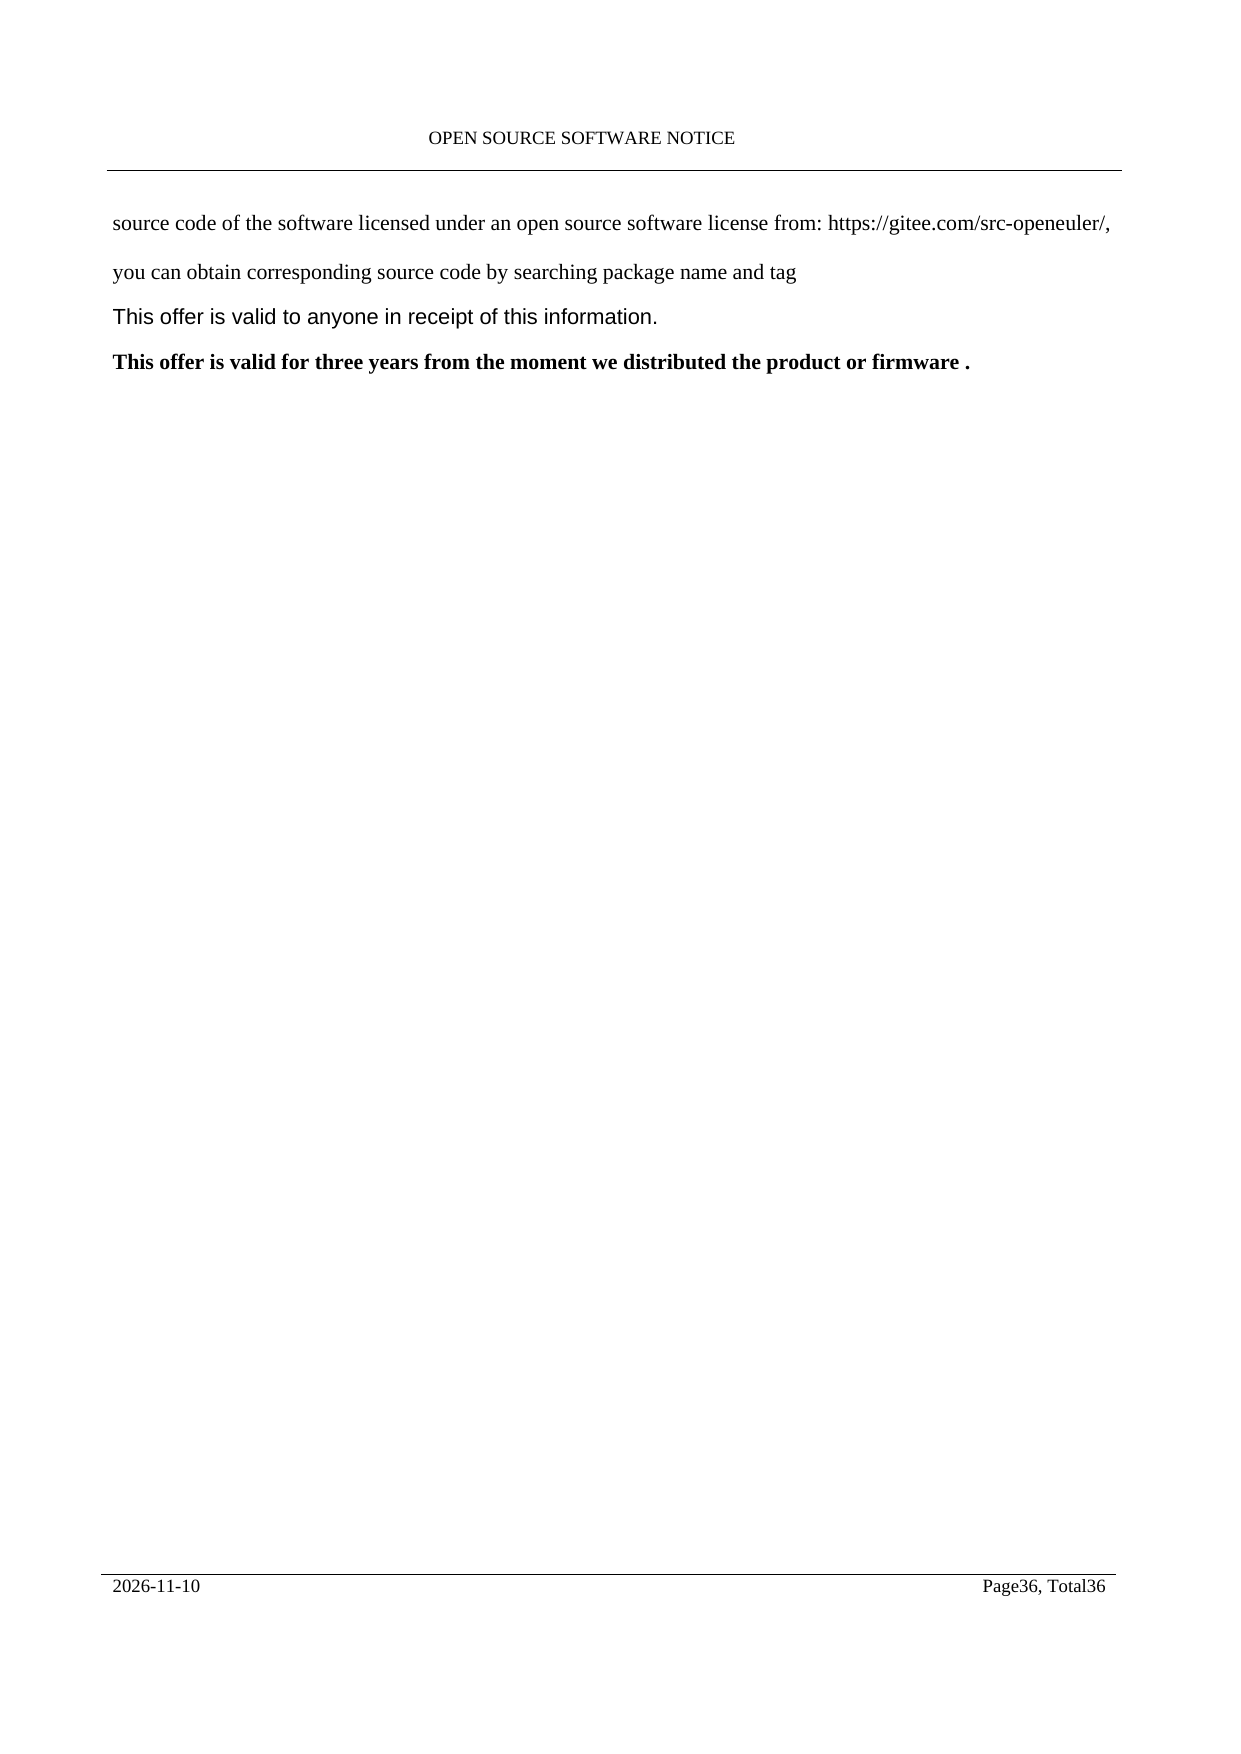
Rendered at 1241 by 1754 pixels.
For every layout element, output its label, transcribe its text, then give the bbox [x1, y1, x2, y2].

text This offer is valid to anyone in receipt of this information. [112, 300, 1128, 333]
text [112, 206, 1128, 288]
text This offer is valid for three years from the moment we distributed the product or firmware . [112, 345, 1128, 378]
